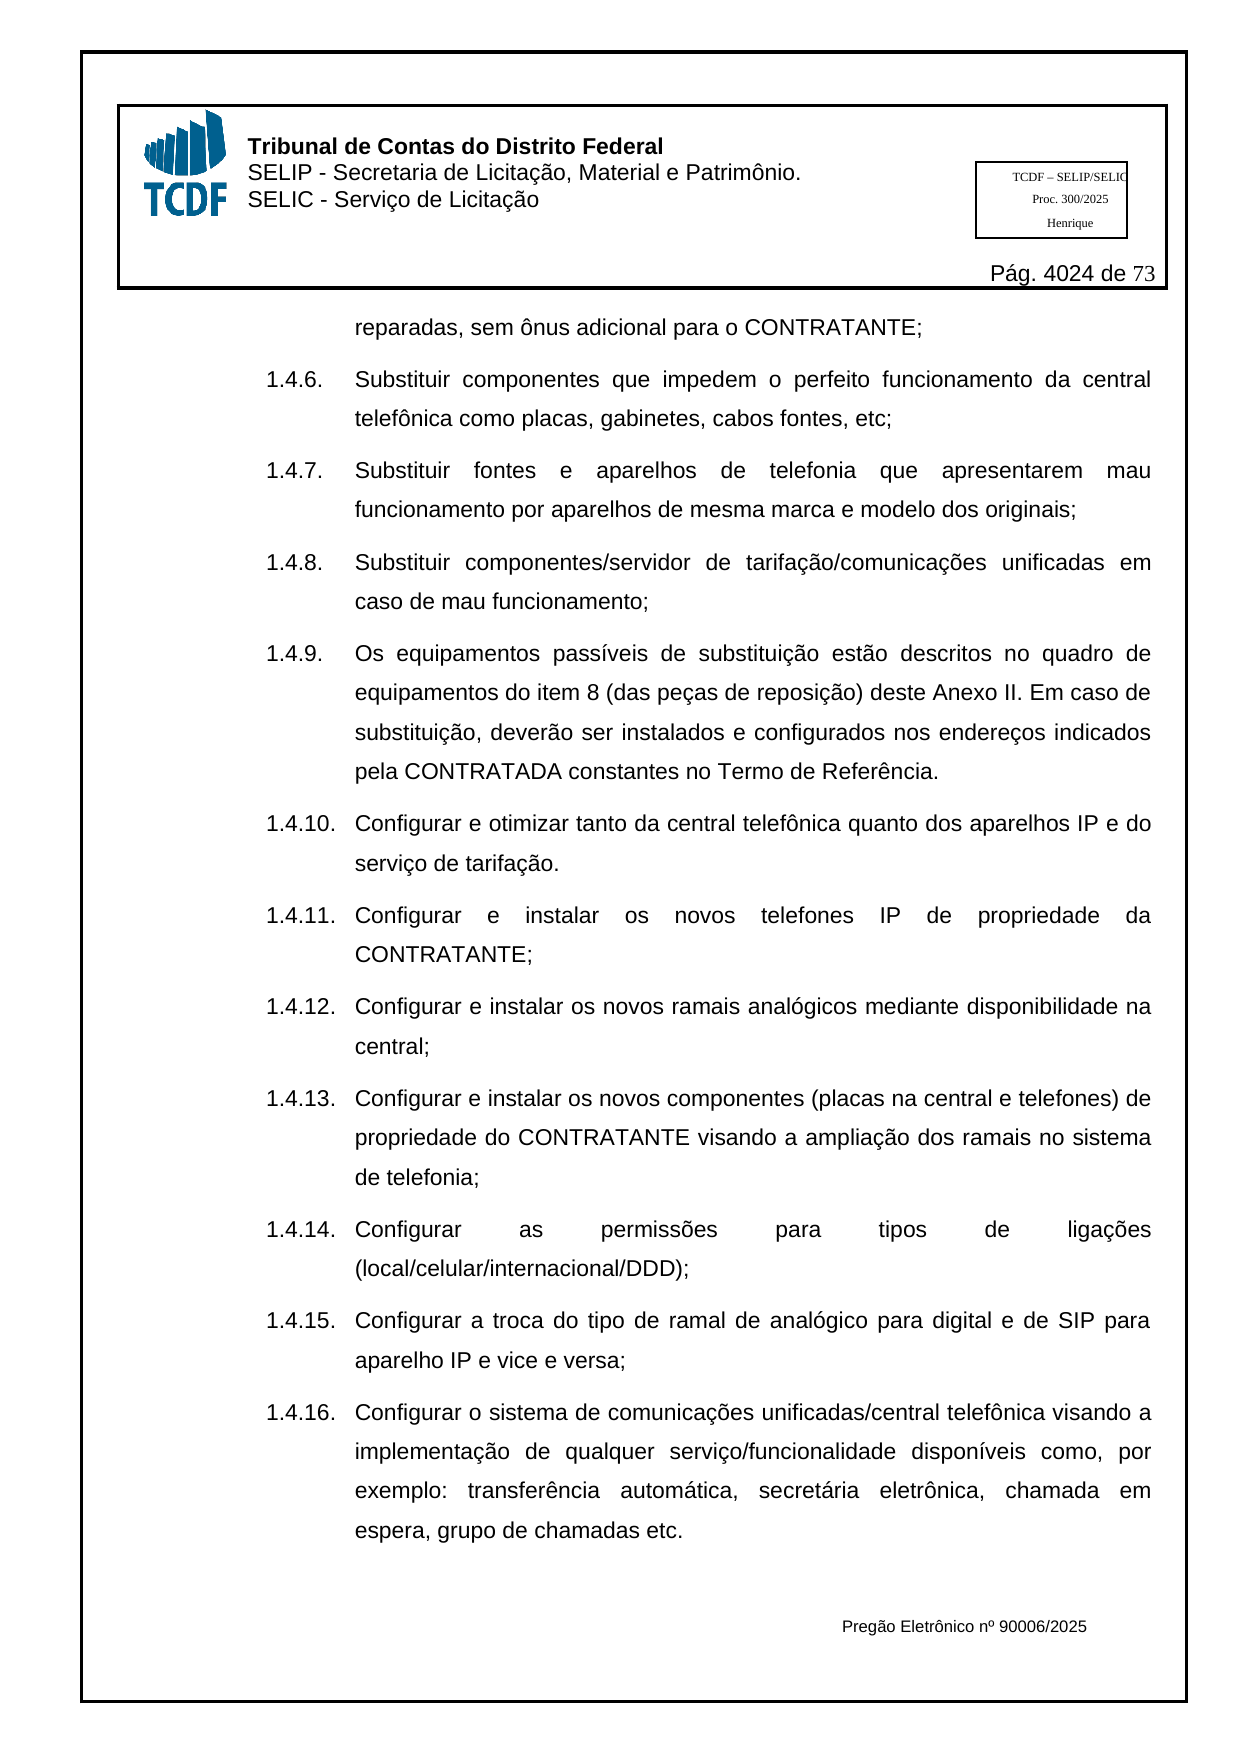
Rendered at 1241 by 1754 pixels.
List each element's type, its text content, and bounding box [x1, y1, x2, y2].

list Configurar e otimizar tanto da central telefônica quanto dos aparelhos IP e do serviço de tarifação. [266, 810, 1152, 876]
picture [129, 107, 241, 218]
list Configurar o sistema de comunicações unificadas/central telefônica visando a implementação de qualquer serviço/funcionalidade disponíveis como, por exemplo: transferência automática, secretária eletrônica, chamada em espera, grupo de chamadas etc. [266, 1398, 1152, 1543]
list Configurar a troca do tipo de ramal de analógico para digital e de SIP para aparelho IP e vice e versa; [266, 1307, 1152, 1373]
list Configurar e instalar os novos componentes (placas na central e telefones) de propriedade do CONTRATANTE visando a ampliação dos ramais no sistema de telefonia; [266, 1085, 1152, 1190]
list Configurar as permissões para tipos de ligações (local/celular/internacional/DDD); [266, 1216, 1152, 1281]
list Os equipamentos passíveis de substituição estão descritos no quadro de equipamentos do item 8 (das peças de reposição) deste Anexo II. Em caso de substituição, deverão ser instalados e configurados nos endereços indicados pela CONTRATADA constantes no Termo de Referência. [266, 640, 1152, 785]
list Substituir fontes e aparelhos de telefonia que apresentarem mau funcionamento por aparelhos de mesma marca e modelo dos originais; [266, 457, 1152, 523]
list Configurar e instalar os novos ramais analógicos mediante disponibilidade na central; [266, 993, 1152, 1059]
list Substituir componentes/servidor de tarifação/comunicações unificadas em caso de mau funcionamento; [266, 548, 1152, 614]
list Configurar e instalar os novos telefones IP de propriedade da CONTRATANTE; [266, 902, 1152, 968]
list Substituir componentes que impedem o perfeito funcionamento da central telefônica como placas, gabinetes, cabos fontes, etc; [266, 366, 1152, 431]
